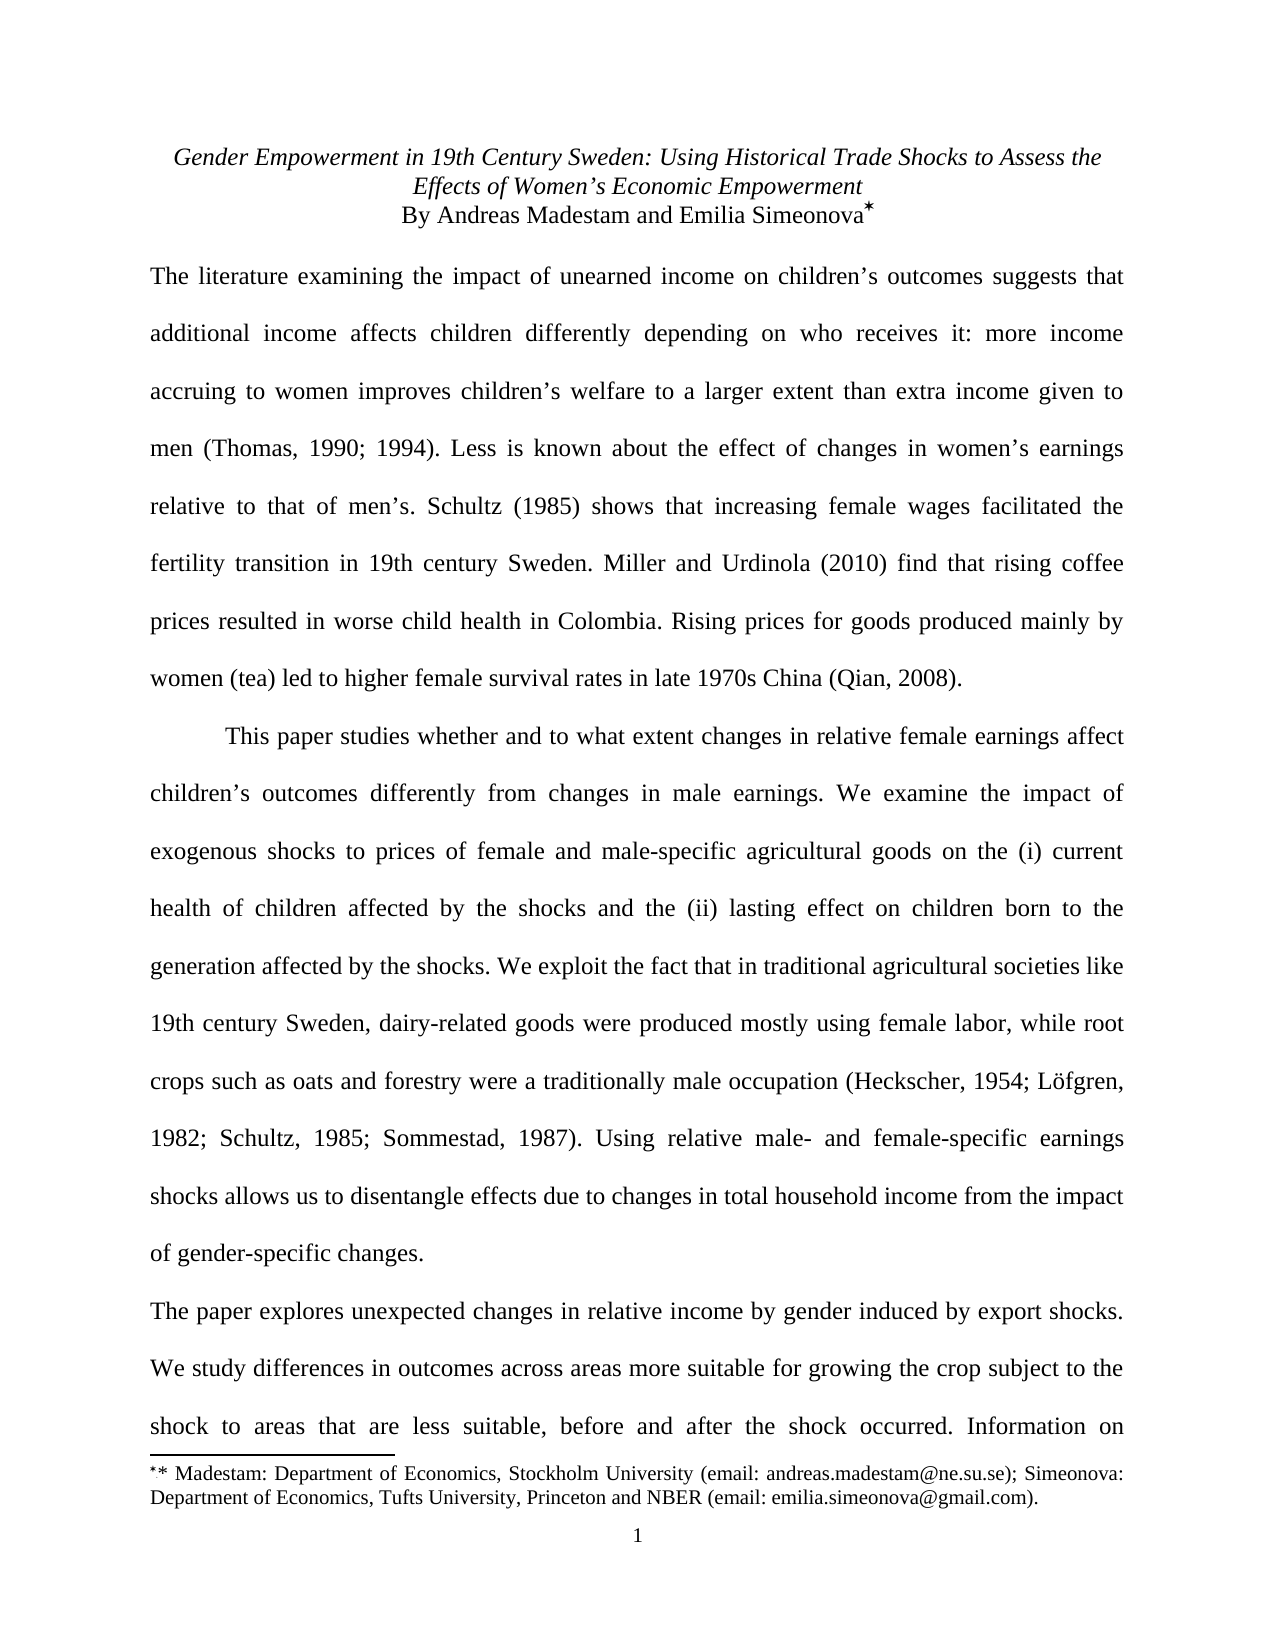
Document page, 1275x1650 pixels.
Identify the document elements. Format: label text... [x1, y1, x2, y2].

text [150, 1296, 1125, 1440]
text Gender Empowerment in 19th Century Sweden: Using Historical Trade Shocks to Assess the Effects of Women’s Economic Empowerment [150, 142, 1125, 200]
text This paper studies whether and to what extent changes in relative female earnings affect children’s outcomes differently from changes in male earnings. We examine the impact of exogenous shocks to prices of female and male-specific agricultural goods on the (i) current health of children affected by the shocks and the (ii) lasting effect on children born to the generation affected by the shocks. We exploit the fact that in traditional agricultural societies like 19th century Sweden, dairy-related goods were produced mostly using female labor, while root crops such as oats and forestry were a traditionally male occupation (Heckscher, 1954; Löfgren, 1982; Schultz, 1985; Sommestad, 1987). Using relative male- and female-specific earnings shocks allows us to disentangle effects due to changes in total household income from the impact of gender-specific changes. [150, 721, 1125, 1267]
text By Andreas Madestam and Emilia Simeonova [150, 200, 1125, 231]
text The literature examining the impact of unearned income on children’s outcomes suggests that additional income affects children differently depending on who receives it: more income accruing to women improves children’s welfare to a larger extent than extra income given to men (Thomas, 1990; 1994). Less is known about the effect of changes in women’s earnings relative to that of men’s. Schultz (1985) shows that increasing female wages facilitated the fertility transition in 19th century Sweden. Miller and Urdinola (2010) find that rising coffee prices resulted in worse child health in Colombia. Rising prices for goods produced mainly by women (tea) led to higher female survival rates in late 1970s China (Qian, 2008). [150, 261, 1125, 692]
